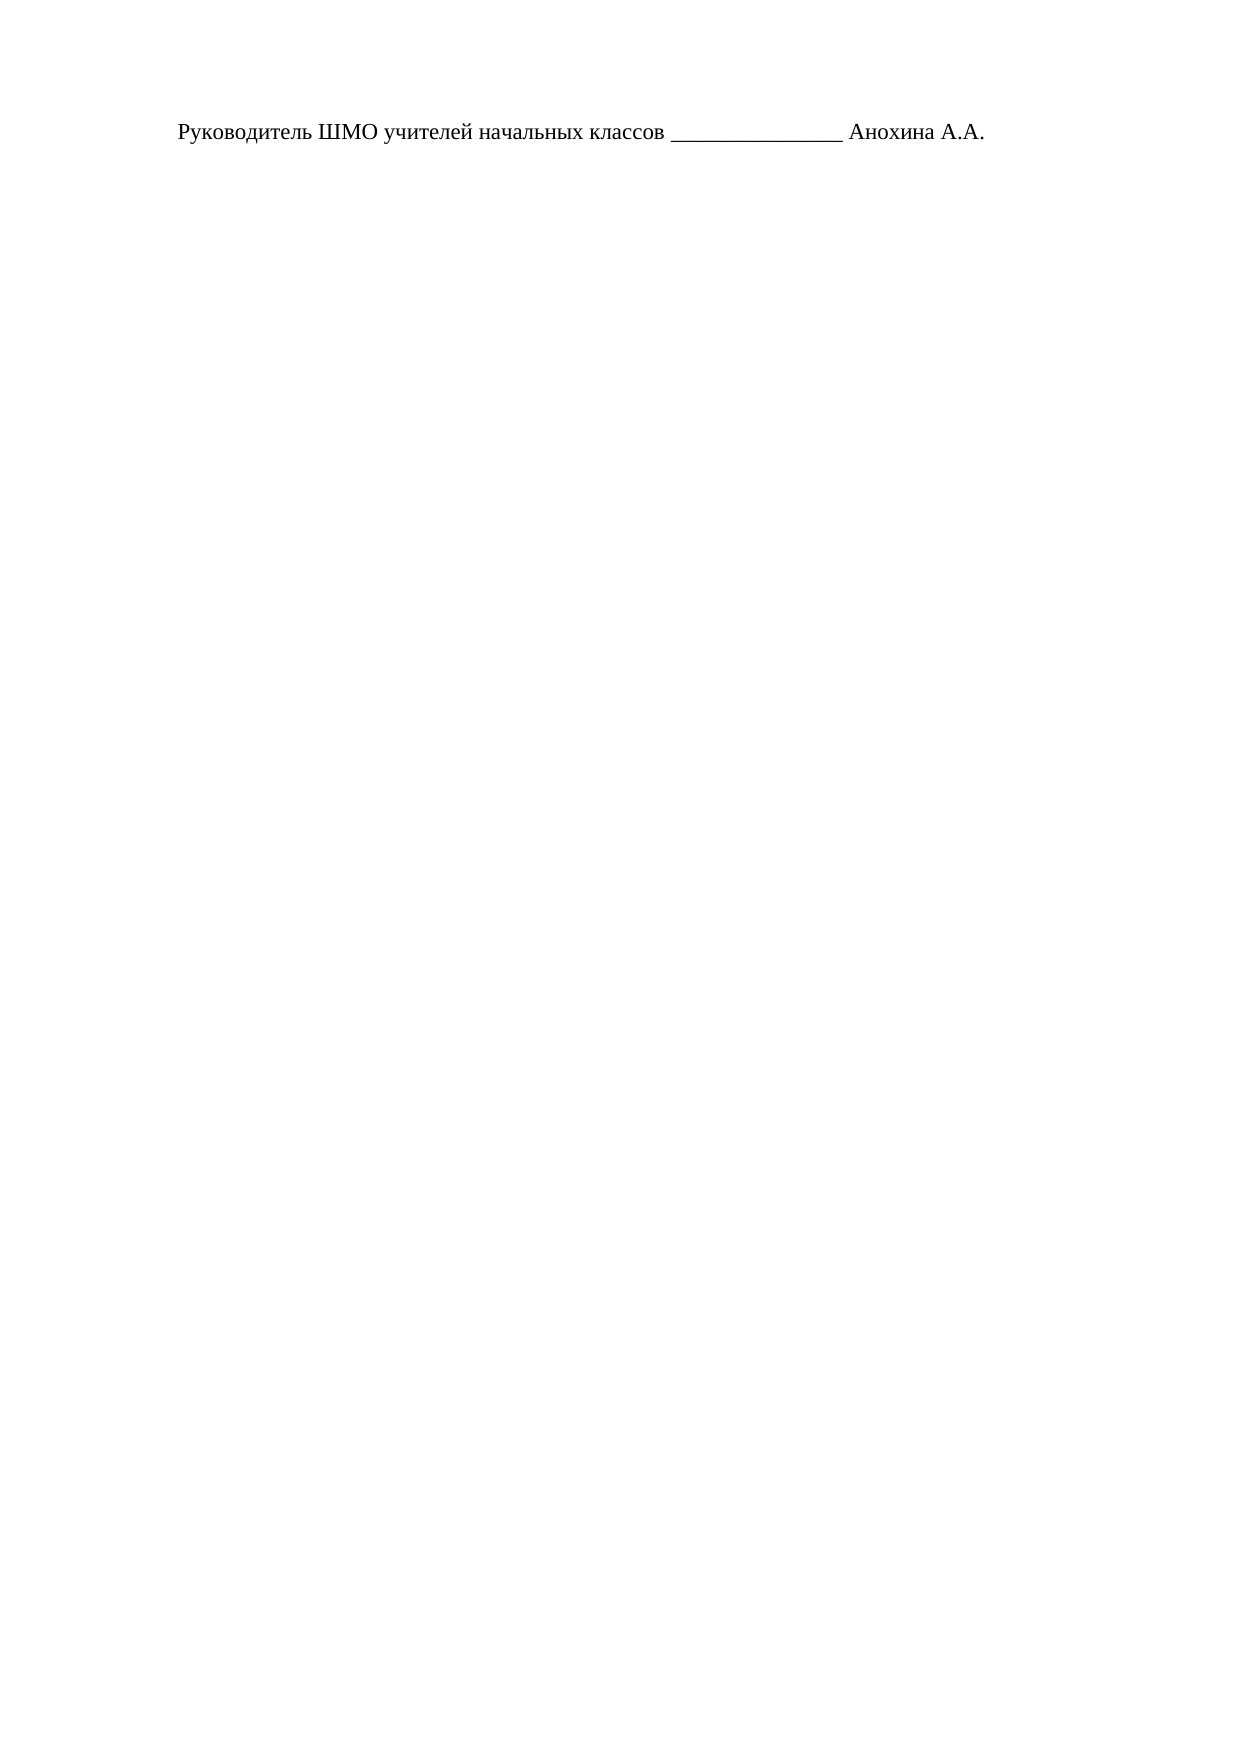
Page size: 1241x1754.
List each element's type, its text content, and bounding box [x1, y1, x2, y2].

text Руководитель ШМО учителей начальных классов _______________ Анохина А.А. [177, 118, 1152, 144]
